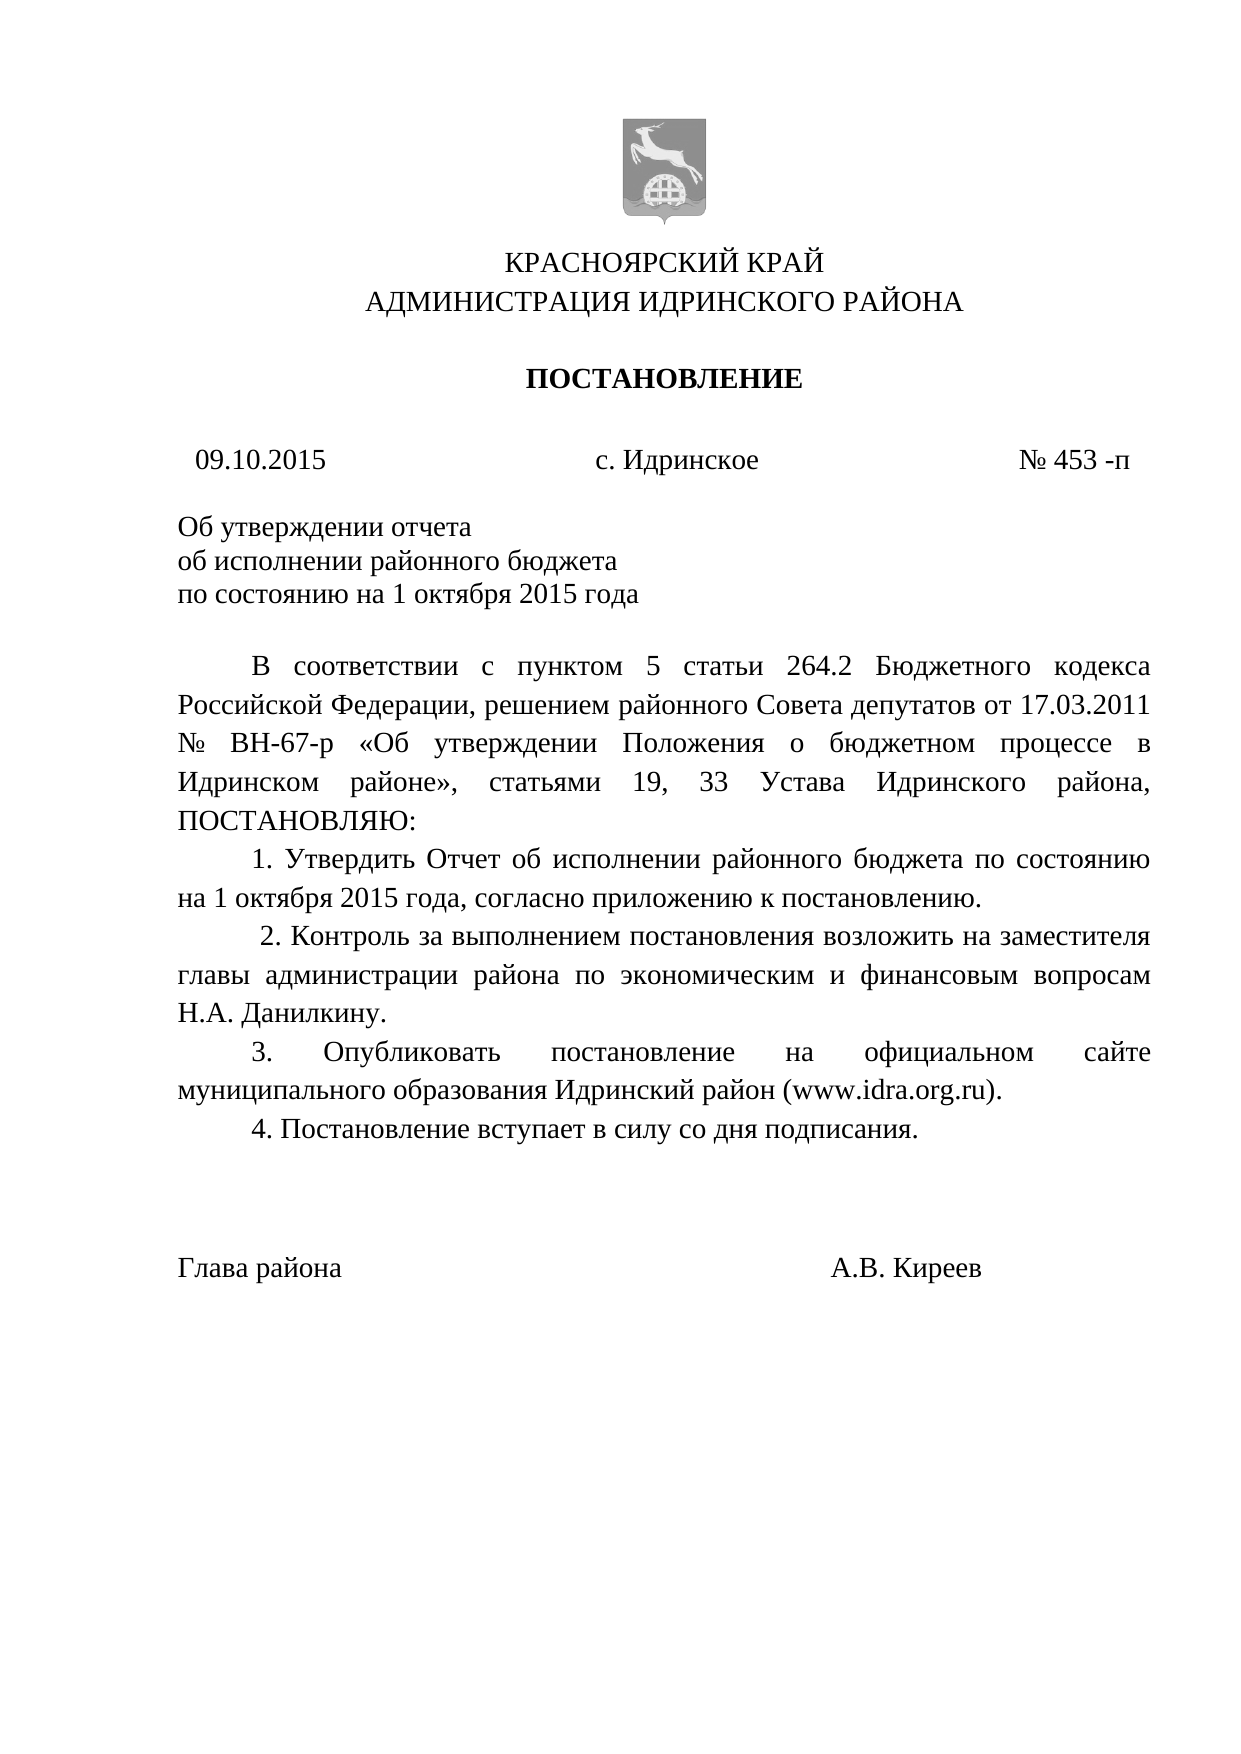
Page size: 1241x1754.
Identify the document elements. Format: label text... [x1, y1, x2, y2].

subtitle ПОСТАНОВЛЕНИЕ [177, 361, 1152, 394]
table_header с. Идринское [471, 443, 883, 476]
text 1. Утвердить Отчет об исполнении районного бюджета по состоянию на 1 октября 2015 года, согласно приложению к постановлению. [177, 841, 1152, 913]
text 4. Постановление вступает в силу со дня подписания. [177, 1111, 1152, 1144]
table_header № 453 -п [883, 443, 1145, 476]
text по состоянию на 1 октября 2015 года [177, 577, 1152, 610]
text В соответствии с пунктом 5 статьи 264.2 Бюджетного кодекса Российской Федерации, решением районного Совета депутатов от 17.03.2011 № ВН-67-р «Об утверждении Положения о бюджетном процессе в Идринском районе», статьями 19, 33 Устава Идринского района, ПОСТАНОВЛЯЮ: [177, 648, 1152, 836]
subtitle КРАСНОЯРСКИЙ КРАЙ [177, 245, 1152, 279]
text 2. Контроль за выполнением постановления возложить на заместителя главы администрации района по экономическим и финансовым вопросам Н.А. Данилкину. [177, 918, 1152, 1029]
table_header 09.10.2015 [184, 443, 471, 476]
text Глава района А.В. Киреев [177, 1250, 1152, 1284]
text Об утверждении отчета [177, 509, 1152, 543]
text об исполнении районного бюджета [177, 543, 1152, 577]
text 3. Опубликовать постановление на официальном сайте муниципального образования Идринский район (www.idra.org.ru). [177, 1034, 1152, 1106]
text АДМИНИСТРАЦИЯ ИДРИНСКОГО РАЙОНА [177, 284, 1152, 317]
